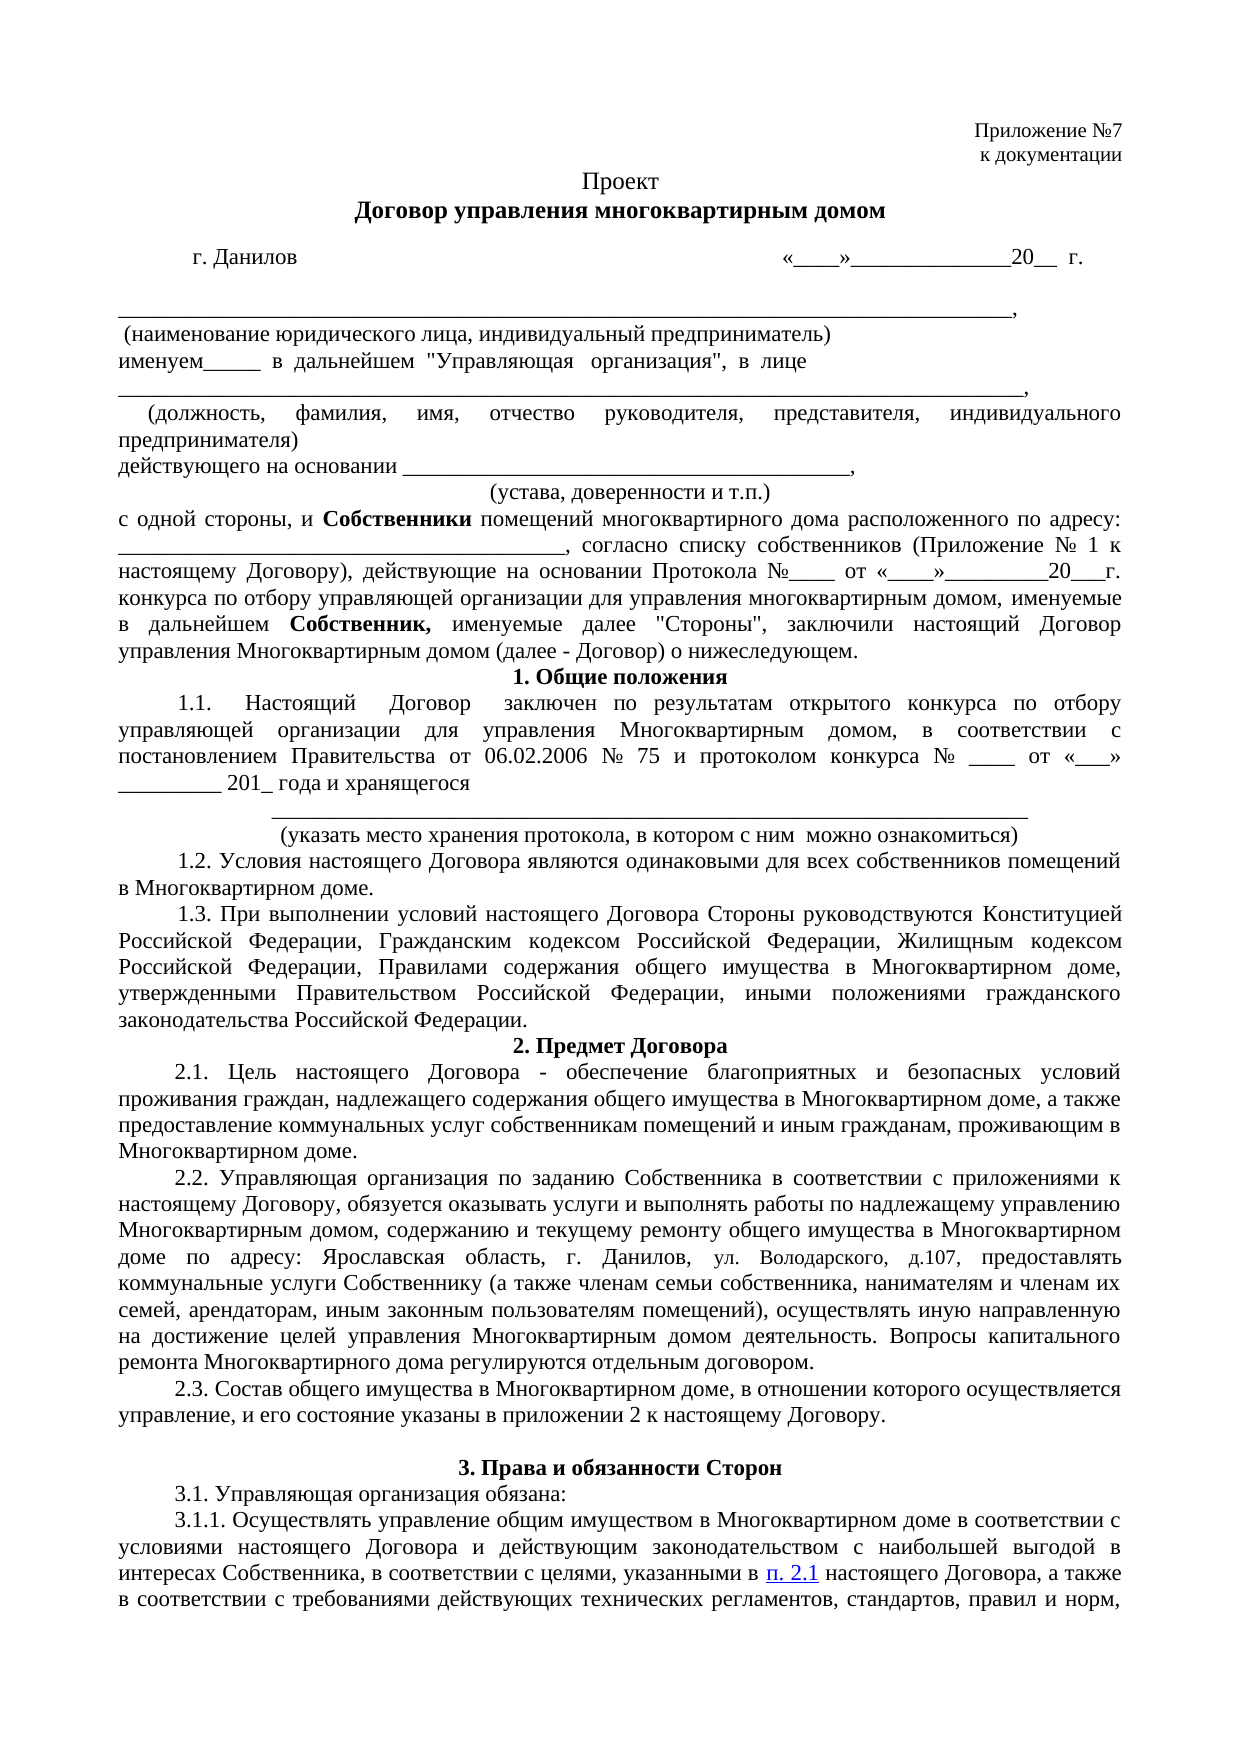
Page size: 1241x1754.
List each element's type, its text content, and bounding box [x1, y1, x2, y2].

text с одной стороны, и Собственники помещений многоквартирного дома расположенного по адресу: _______________________________________, согласно списку собственников (Приложение № 1 к настоящему Договору), действующие на основании Протокола №____ от «____»_________20___г. конкурса по отбору управляющей организации для управления многоквартирным домом, именуемые в дальнейшем Собственник, именуемые далее "Стороны", заключили настоящий Договор управления Многоквартирным домом (далее - Договор) о нижеследующем. [118, 505, 1122, 663]
text 2.1. Цель настоящего Договора - обеспечение благоприятных и безопасных условий проживания граждан, надлежащего содержания общего имущества в Многоквартирном доме, а также предоставление коммунальных услуг собственникам помещений и иным гражданам, проживающим в Многоквартирном доме. [118, 1058, 1122, 1164]
text г. Данилов «____»______________20__ г. [118, 243, 1122, 269]
text 3. Права и обязанности Сторон [118, 1454, 1122, 1480]
text 2. Предмет Договора [118, 1032, 1122, 1058]
text (указать место хранения протокола, в котором с ним можно ознакомиться) [118, 821, 1122, 848]
text к документации [118, 142, 1122, 166]
text Проект [118, 166, 1122, 195]
text 1.2. Условия настоящего Договора являются одинаковыми для всех собственников помещений в Многоквартирном доме. [118, 848, 1122, 900]
text именуем_____ в дальнейшем "Управляющая организация", в лице [118, 347, 1122, 373]
text 2.3. Состав общего имущества в Многоквартирном доме, в отношении которого осуществляется управление, и его состояние указаны в приложении 2 к настоящему Договору. [118, 1375, 1122, 1427]
text (должность, фамилия, имя, отчество руководителя, представителя, индивидуального предпринимателя) [118, 399, 1122, 452]
text (устава, доверенности и т.п.) [118, 478, 1122, 505]
text Договор управления многоквартирным домом [118, 195, 1122, 224]
text 1. Общие положения [118, 663, 1122, 689]
text ______________________________________________________________________________, [118, 294, 1122, 320]
text 2.2. Управляющая организация по заданию Собственника в соответствии с приложениями к настоящему Договору, обязуется оказывать услуги и выполнять работы по надлежащему управлению Многоквартирным домом, содержанию и текущему ремонту общего имущества в Многоквартирном доме по адресу: Ярославская область, г. Данилов, ул. Володарского, д.107, предоставлять коммунальные услуги Собственнику (а также членам семьи собственника, нанимателям и членам их семей, арендаторам, иным законным пользователям помещений), осуществлять иную направленную на достижение целей управления Многоквартирным домом деятельность. Вопросы капитального ремонта Многоквартирного дома регулируются отдельным договором. [118, 1164, 1122, 1375]
text _______________________________________________________________________________, [118, 373, 1122, 399]
text 1.1. Настоящий Договор заключен по результатам открытого конкурса по отбору управляющей организации для управления Многоквартирным домом, в соответствии с постановлением Правительства от 06.02.2006 № 75 и протоколом конкурса № ____ от «___» _________ 201_ года и хранящегося [118, 689, 1122, 795]
text (наименование юридического лица, индивидуальный предприниматель) [118, 320, 1122, 347]
text __________________________________________________________________ [118, 795, 1122, 821]
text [118, 1506, 1122, 1612]
text 3.1. Управляющая организация обязана: [118, 1480, 1122, 1506]
text Приложение №7 [118, 118, 1122, 142]
text действующего на основании _______________________________________, [118, 452, 1122, 478]
text 1.3. При выполнении условий настоящего Договора Стороны руководствуются Конституцией Российской Федерации, Гражданским кодексом Российской Федерации, Жилищным кодексом Российской Федерации, Правилами содержания общего имущества в Многоквартирном доме, утвержденными Правительством Российской Федерации, иными положениями гражданского законодательства Российской Федерации. [118, 900, 1122, 1032]
